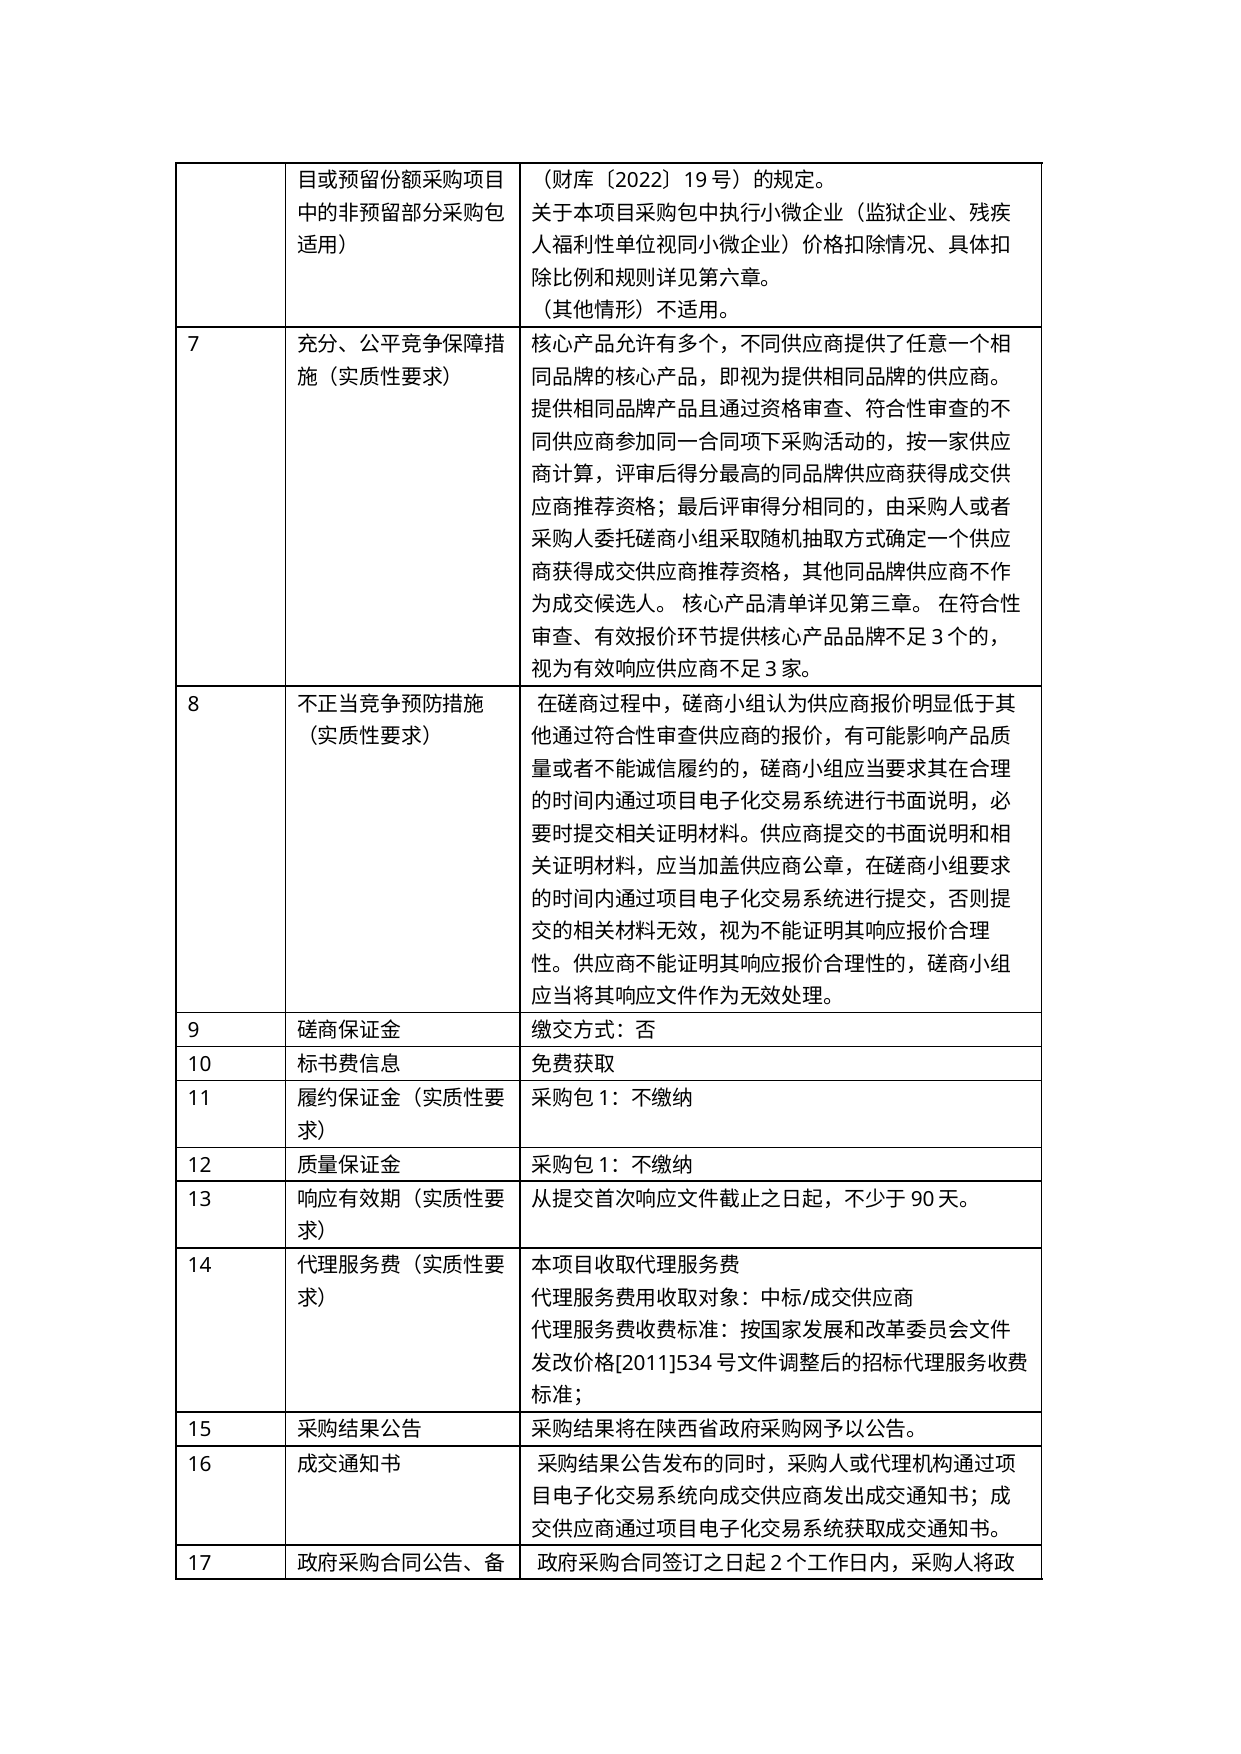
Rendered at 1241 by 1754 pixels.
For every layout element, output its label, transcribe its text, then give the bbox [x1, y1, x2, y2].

table_cell 履约保证金（实质性要求） [286, 1081, 519, 1146]
table_cell 在磋商过程中，磋商小组认为供应商报价明显低于其他通过符合性审查供应商的报价，有可能影响产品质量或者不能诚信履约的，磋商小组应当要求其在合理的时间内通过项目电子化交易系统进行书面说明，必要时提交相关证明材料。供应商提交的书面说明和相关证明材料，应当加盖供应商公章，在磋商小组要求的时间内通过项目电子化交易系统进行提交，否则提交的相关材料无效，视为不能证明其响应报价合理性。供应商不能证明其响应报价合理性的，磋商小组应当将其响应文件作为无效处理。 [521, 687, 1041, 1012]
table_cell 8 [177, 687, 285, 1012]
table_cell 10 [177, 1047, 285, 1080]
table_cell 缴交方式：否 [521, 1013, 1041, 1046]
table_cell 不正当竞争预防措施 （实质性要求） [286, 687, 519, 1012]
table_cell 15 [177, 1413, 285, 1445]
table_cell 14 [177, 1249, 285, 1411]
table_cell 政府采购合同公告、备案 [286, 1546, 519, 1578]
table_cell 采购结果将在陕西省政府采购网予以公告。 [521, 1413, 1041, 1445]
table_cell 12 [177, 1148, 285, 1180]
table_cell 充分、公平竞争保障措施（实质性要求） [286, 328, 519, 685]
table_cell 7 [177, 328, 285, 685]
table_cell 成交通知书 [286, 1447, 519, 1544]
table_cell 采购结果公告 [286, 1413, 519, 1445]
table_cell 16 [177, 1447, 285, 1544]
table_cell 17 [177, 1546, 285, 1578]
table_cell 标书费信息 [286, 1047, 519, 1080]
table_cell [521, 164, 1041, 326]
table_cell 采购包1：不缴纳 [521, 1081, 1041, 1146]
table_cell 核心产品允许有多个，不同供应商提供了任意一个相同品牌的核心产品，即视为提供相同品牌的供应商。 提供相同品牌产品且通过资格审查、符合性审查的不同供应商参加同一合同项下采购活动的，按一家供应商计算，评审后得分最高的同品牌供应商获得成交供应商推荐资格；最后评审得分相同的，由采购人或者采购人委托磋商小组采取随机抽取方式确定一个供应商获得成交供应商推荐资格，其他同品牌供应商不作为成交候选人。 核心产品清单详见第三章。 在符合性审查、有效报价环节提供核心产品品牌不足3个的，视为有效响应供应商不足3家。 [521, 328, 1041, 685]
table_cell 6 [177, 164, 285, 326]
table_cell 11 [177, 1081, 285, 1146]
table_cell 9 [177, 1013, 285, 1046]
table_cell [286, 164, 519, 326]
table_cell 质量保证金 [286, 1148, 519, 1180]
table_cell 响应有效期（实质性要求） [286, 1182, 519, 1247]
table_cell 代理服务费（实质性要求） [286, 1249, 519, 1411]
table_cell 采购结果公告发布的同时，采购人或代理机构通过项目电子化交易系统向成交供应商发出成交通知书；成交供应商通过项目电子化交易系统获取成交通知书。 [521, 1447, 1041, 1544]
table_cell 采购包1：不缴纳 [521, 1148, 1041, 1180]
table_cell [521, 1546, 1041, 1578]
table_cell 13 [177, 1182, 285, 1247]
table_cell 磋商保证金 [286, 1013, 519, 1046]
table_cell 本项目收取代理服务费 代理服务费用收取对象：中标/成交供应商 代理服务费收费标准：按国家发展和改革委员会文件发改价格[2011]534号文件调整后的招标代理服务收费标准； [521, 1249, 1041, 1411]
table_cell 免费获取 [521, 1047, 1041, 1080]
table_cell 从提交首次响应文件截止之日起，不少于90天。 [521, 1182, 1041, 1247]
